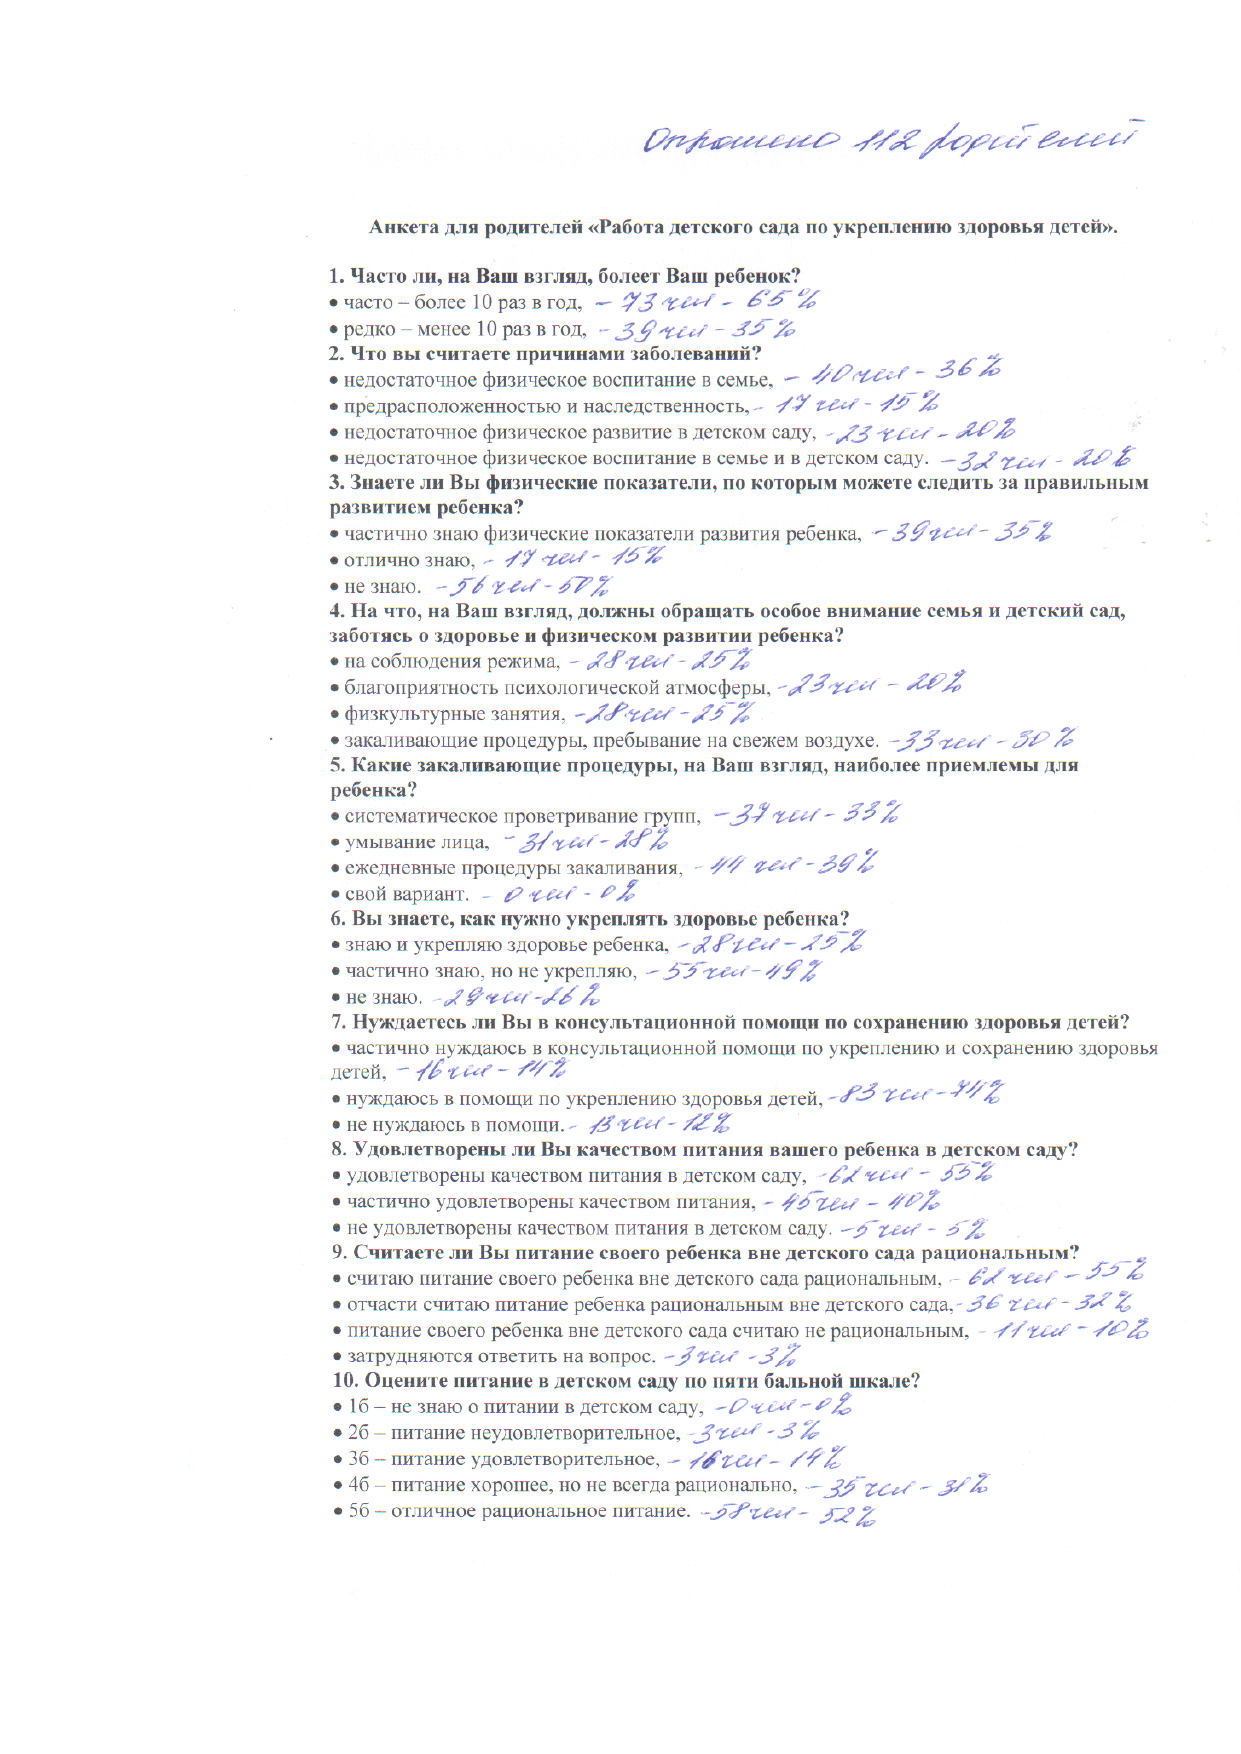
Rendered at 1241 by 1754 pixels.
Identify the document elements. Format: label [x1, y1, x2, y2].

picture [177, 118, 1241, 1612]
